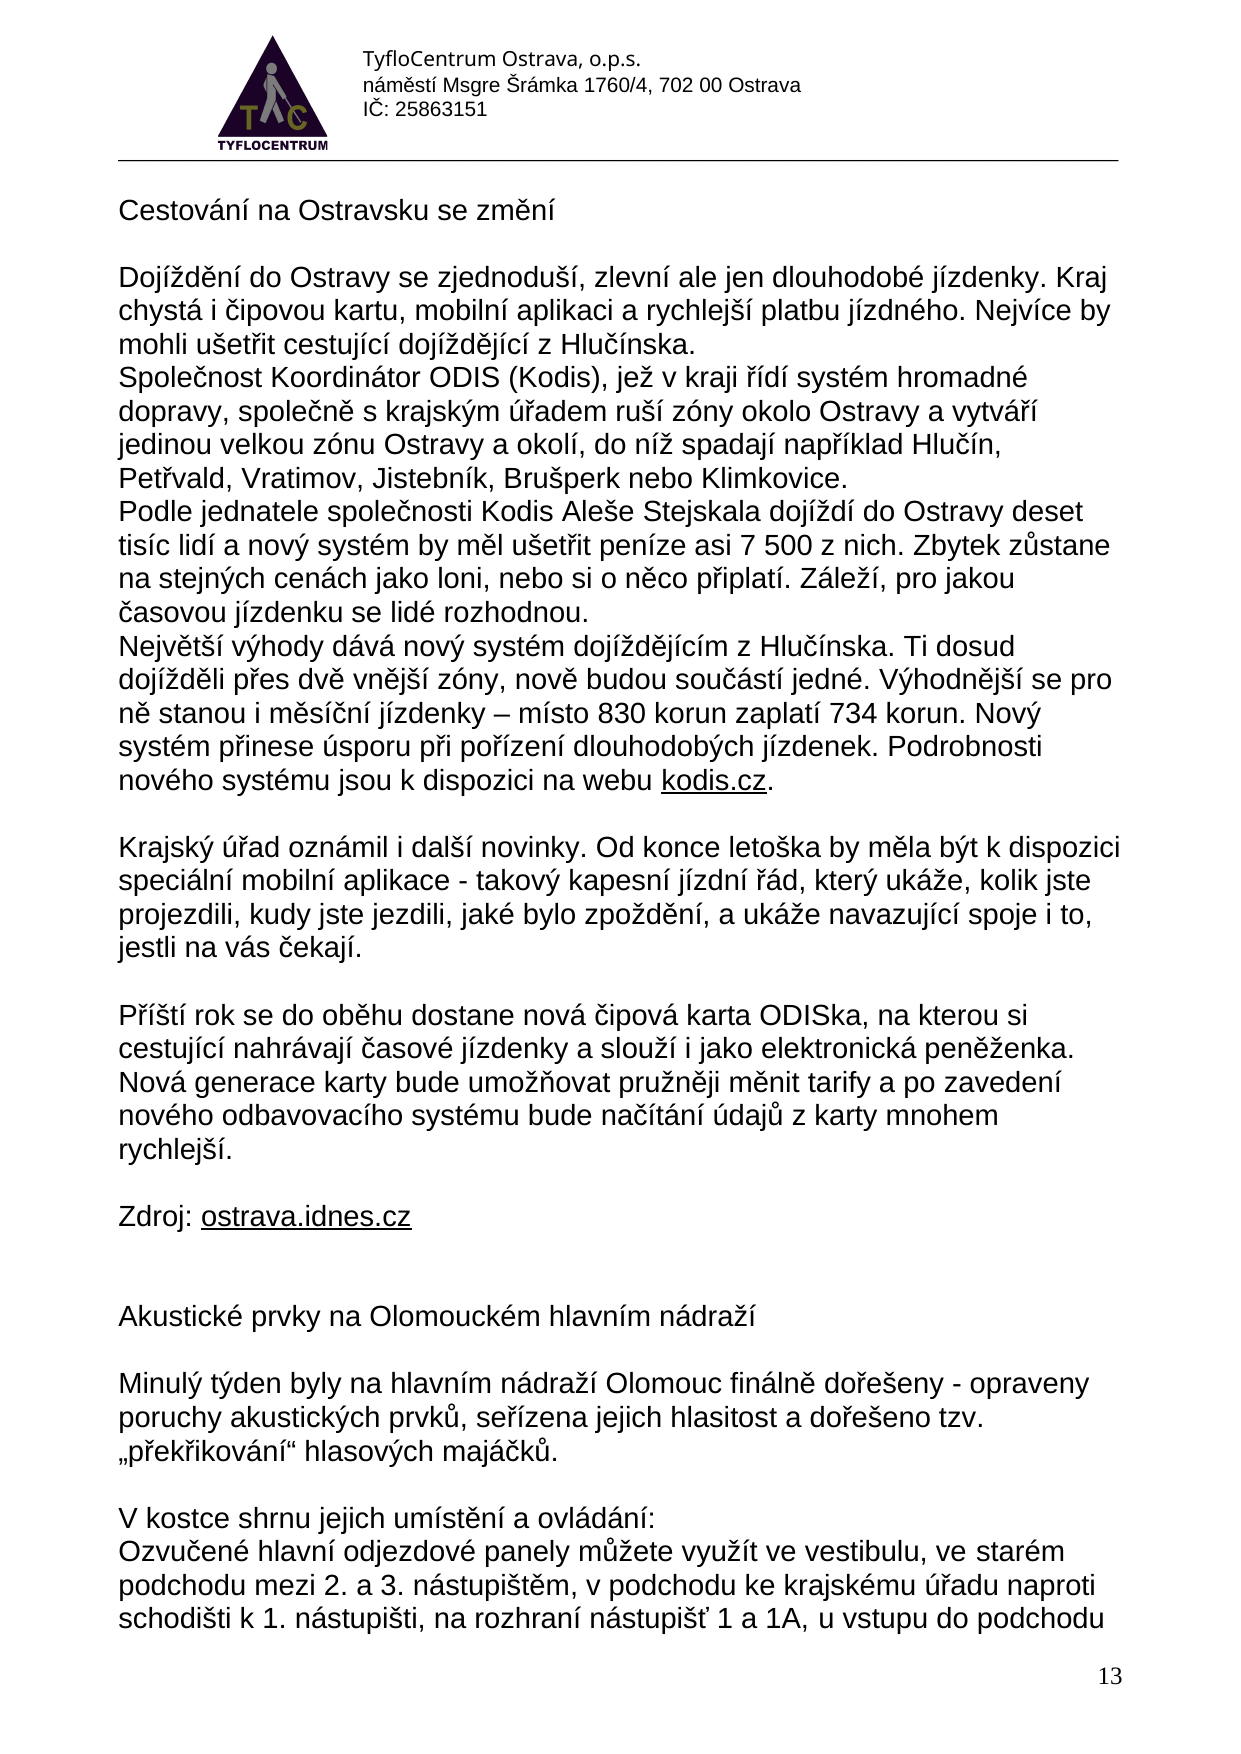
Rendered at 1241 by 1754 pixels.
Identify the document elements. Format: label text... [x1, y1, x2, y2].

text Dojíždění do Ostravy se zjednoduší, zlevní ale jen dlouhodobé jízdenky. Kraj chystá i čipovou kartu, mobilní aplikaci a rychlejší platbu jízdného. Nejvíce by mohli ušetřit cestující dojíždějící z Hlučínska. [118, 259, 1122, 360]
text Krajský úřad oznámil i další novinky. Od konce letoška by měla být k dispozici speciální mobilní aplikace - takový kapesní jízdní řád, který ukáže, kolik jste projezdili, kudy jste jezdili, jaké bylo zpoždění, a ukáže navazující spoje i to, jestli na vás čekají. [118, 830, 1122, 964]
text Největší výhody dává nový systém dojíždějícím z Hlučínska. Ti dosud dojížděli přes dvě vnější zóny, nově budou součástí jedné. Výhodnější se pro ně stanou i měsíční jízdenky – místo 830 korun zaplatí 734 korun. Nový systém přinese úsporu při pořízení dlouhodobých jízdenek. Podrobnosti nového systému jsou k dispozici na webu kodis.cz. [118, 628, 1122, 796]
text Minulý týden byly na hlavním nádraží Olomouc finálně dořešeny - opraveny [118, 1366, 1122, 1400]
text V kostce shrnu jejich umístění a ovládání: [118, 1501, 1122, 1534]
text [118, 1534, 1122, 1635]
text Cestování na Ostravsku se změní [118, 192, 1122, 226]
text Podle jednatele společnosti Kodis Aleše Stejskala dojíždí do Ostravy deset tisíc lidí a nový systém by měl ušetřit peníze asi 7 500 z nich. Zbytek zůstane na stejných cenách jako loni, nebo si o něco připlatí. Záleží, pro jakou časovou jízdenku se lidé rozhodnou. [118, 494, 1122, 628]
text Akustické prvky na Olomouckém hlavním nádraží [118, 1299, 1122, 1333]
text Společnost Koordinátor ODIS (Kodis), jež v kraji řídí systém hromadné dopravy, společně s krajským úřadem ruší zóny okolo Ostravy a vytváří jedinou velkou zónu Ostravy a okolí, do níž spadají například Hlučín, Petřvald, Vratimov, Jistebník, Brušperk nebo Klimkovice. [118, 360, 1122, 494]
text „překřikování“ hlasových majáčků. [118, 1433, 1122, 1467]
text Zdroj: ostrava.idnes.cz [118, 1199, 1122, 1232]
text Příští rok se do oběhu dostane nová čipová karta ODISka, na kterou si cestující nahrávají časové jízdenky a slouží i jako elektronická peněženka. Nová generace karty bude umožňovat pružněji měnit tarify a po zavedení nového odbavovacího systému bude načítání údajů z karty mnohem rychlejší. [118, 997, 1122, 1165]
text poruchy akustických prvků, seřízena jejich hlasitost a dořešeno tzv. [118, 1400, 1122, 1433]
